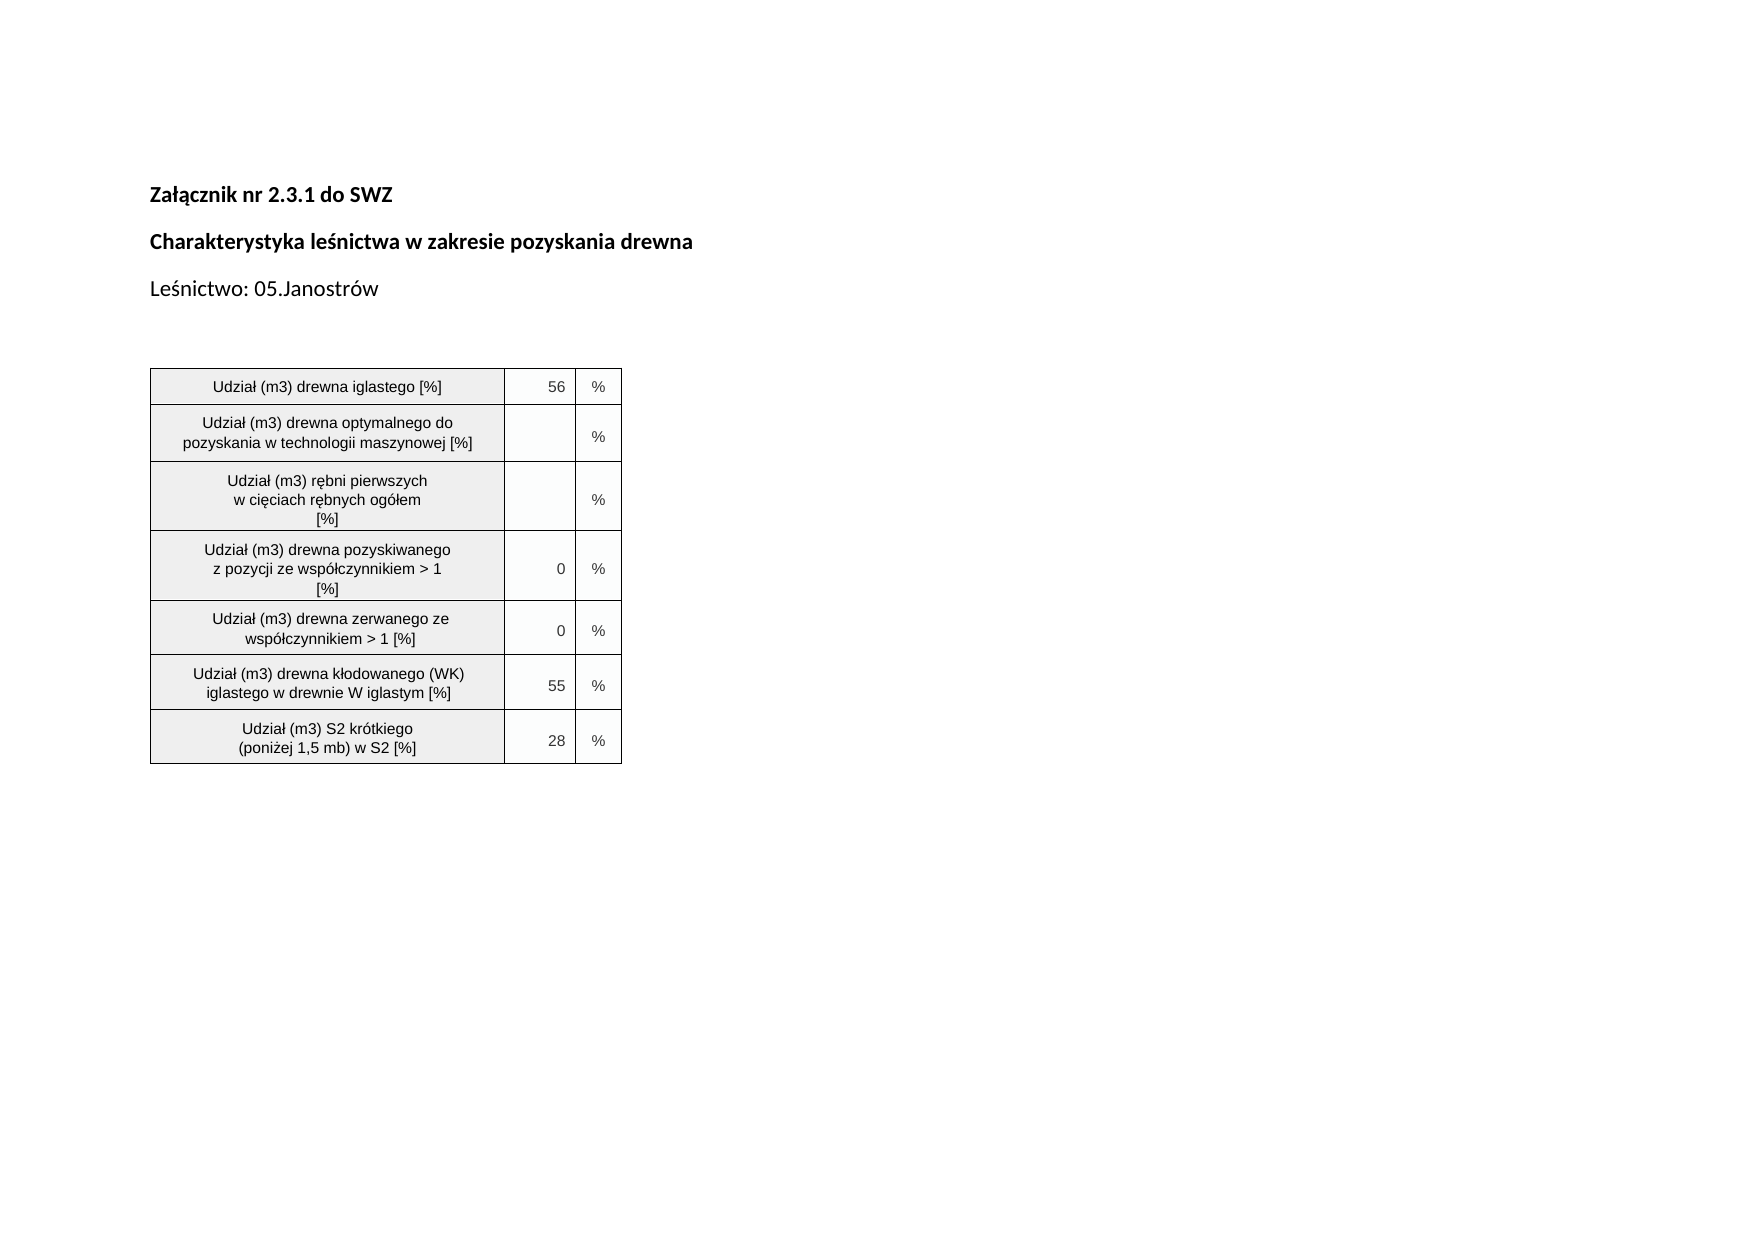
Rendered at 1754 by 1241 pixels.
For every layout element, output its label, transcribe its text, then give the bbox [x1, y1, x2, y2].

table_cell Udział (m3) drewna pozyskiwanego z pozycji ze współczynnikiem > 1 [%] [151, 531, 504, 599]
text Załącznik nr 2.3.1 do SWZ [150, 180, 1604, 208]
table_cell 55 [505, 655, 575, 709]
table_cell % [576, 655, 621, 709]
table_header % [576, 369, 621, 403]
table_cell 0 [505, 601, 575, 654]
table_header Udział (m3) drewna iglastego [%] [151, 369, 504, 403]
table_header 56 [505, 369, 575, 403]
table_cell Udział (m3) drewna zerwanego ze współczynnikiem > 1 [%] [151, 601, 504, 654]
table_cell % [576, 531, 621, 599]
table_cell % [576, 710, 621, 763]
table_cell Udział (m3) S2 krótkiego (poniżej 1,5 mb) w S2 [%] [151, 710, 504, 763]
table_cell Udział (m3) drewna optymalnego do pozyskania w technologii maszynowej [%] [151, 405, 504, 461]
table_cell [505, 405, 575, 461]
text Charakterystyka leśnictwa w zakresie pozyskania drewna [150, 227, 1604, 255]
table_cell % [576, 462, 621, 530]
table_cell % [576, 405, 621, 461]
table_cell % [576, 601, 621, 654]
table_cell 28 [505, 710, 575, 763]
table_cell Udział (m3) drewna kłodowanego (WK) iglastego w drewnie W iglastym [%] [151, 655, 504, 709]
table_cell 0 [505, 531, 575, 599]
table_cell Udział (m3) rębni pierwszych w cięciach rębnych ogółem [%] [151, 462, 504, 530]
table_cell [505, 462, 575, 530]
text Leśnictwo: 05.Janostrów [150, 274, 1604, 302]
